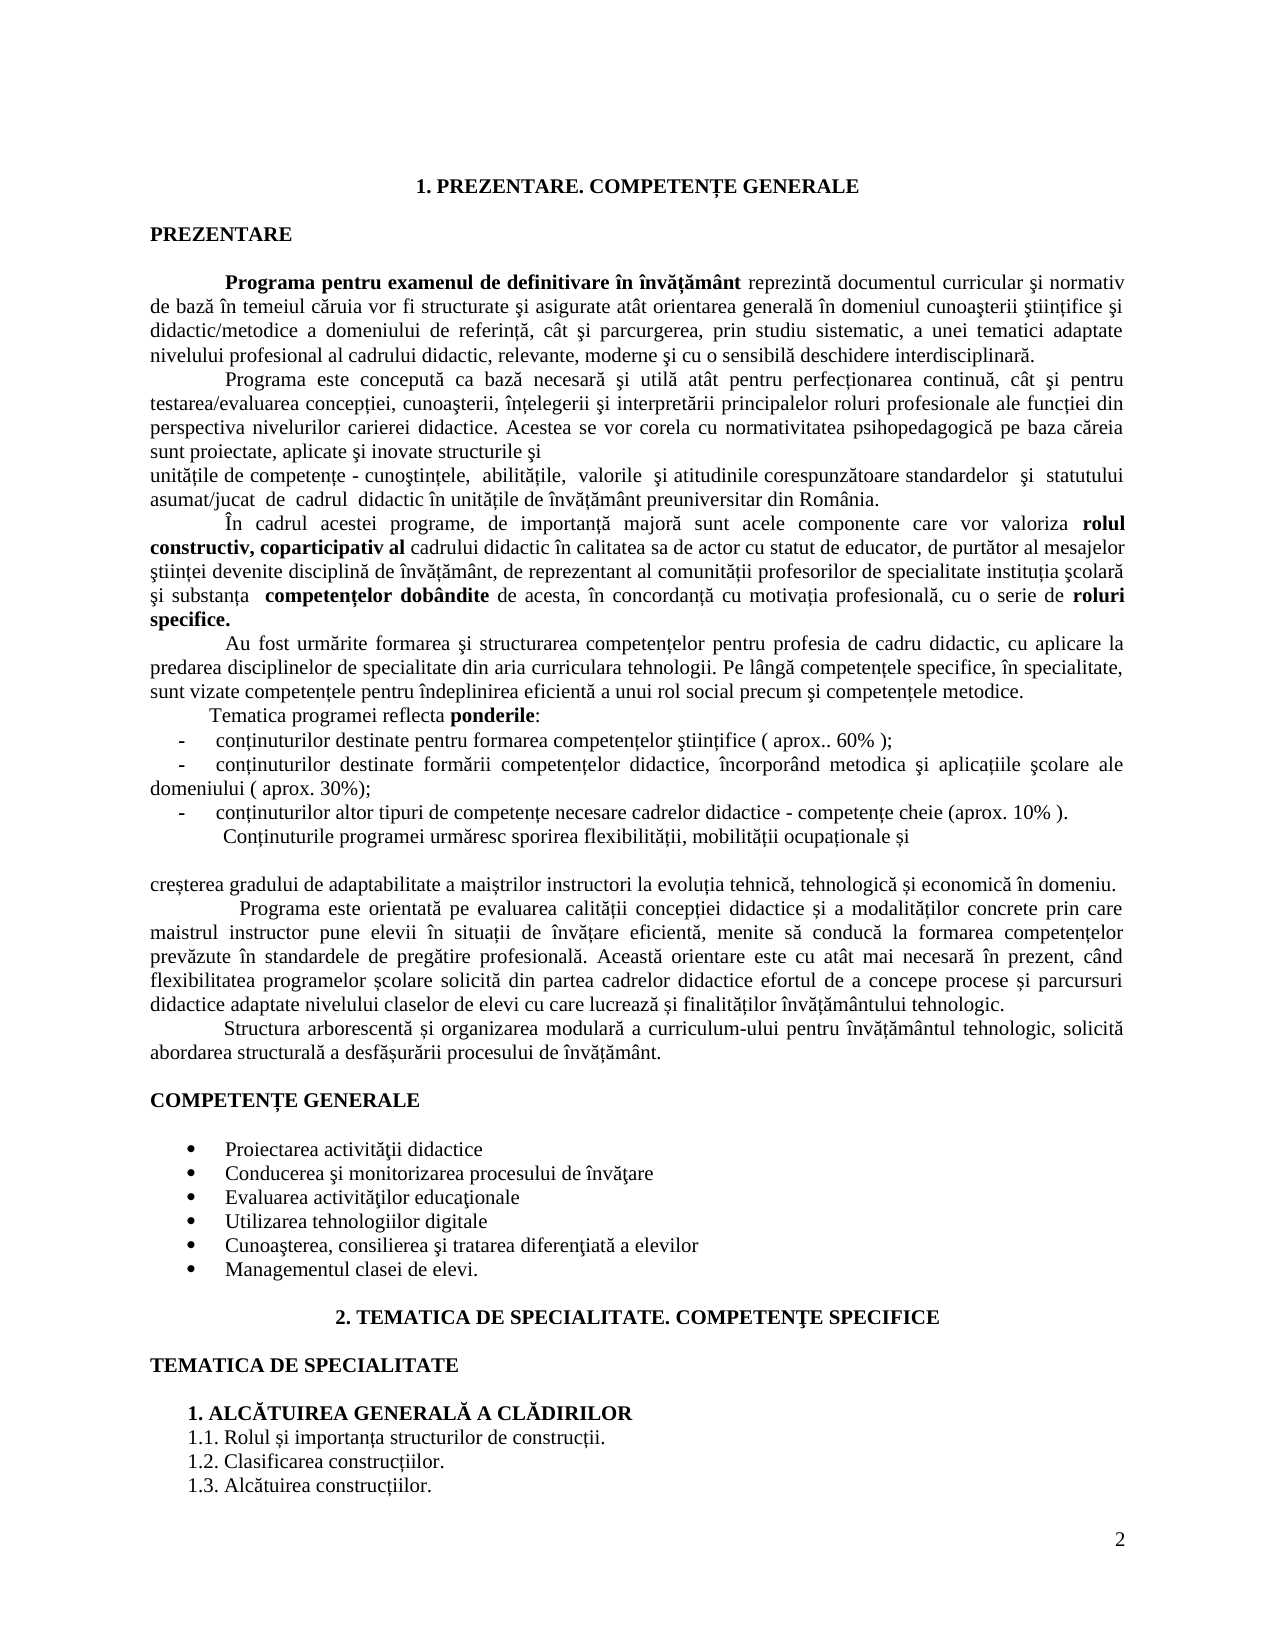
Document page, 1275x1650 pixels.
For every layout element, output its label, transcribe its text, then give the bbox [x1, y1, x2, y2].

text Au fost urmărite formarea şi structurarea competențelor pentru profesia de cadru didactic, cu aplicare la predarea disciplinelor de specialitate din aria curriculara tehnologii. Pe lângă competențele specifice, în specialitate, sunt vizate competențele pentru îndeplinirea eficientă a unui rol social precum şi competențele metodice. [150, 631, 1125, 703]
text 1. ALCĂTUIREA GENERALĂ A CLĂDIRILOR [150, 1401, 1125, 1425]
list conținuturilor altor tipuri de competențe necesare cadrelor didactice - competențe cheie (aprox. 10% ). [150, 800, 1125, 824]
subtitle Evaluarea activităţilor educaţionale [150, 1185, 1125, 1209]
text TEMATICA DE SPECIALITATE [150, 1353, 1125, 1377]
subtitle Conducerea şi monitorizarea procesului de învăţare [150, 1161, 1125, 1185]
text Conținuturile programei urmăresc sporirea flexibilității, mobilității ocupaționale și [223, 824, 1125, 848]
list conținuturilor destinate pentru formarea competențelor ştiințifice ( aprox.. 60% ); [150, 727, 1125, 752]
text Tematica programei reflecta ponderile: [150, 703, 1125, 727]
text unitățile de competențe - cunoştințele, abilitățile, valorile şi atitudinile corespunzătoare standardelor şi statutului asumat/jucat de cadrul didactic în unitățile de învățământ preuniversitar din România. [150, 463, 1125, 511]
text 2. TEMATICA DE SPECIALITATE. COMPETENŢE SPECIFICE [150, 1305, 1125, 1329]
subtitle Cunoaşterea, consilierea şi tratarea diferenţiată a elevilor [150, 1233, 1125, 1257]
text 1.1. Rolul și importanța structurilor de construcții. [150, 1425, 1125, 1449]
subtitle Proiectarea activităţii didactice [150, 1137, 1125, 1161]
list conținuturilor destinate formării competențelor didactice, încorporând metodica şi aplicațiile şcolare ale domeniului ( aprox. 30%); [150, 752, 1125, 800]
text creșterea gradului de adaptabilitate a maiștrilor instructori la evoluția tehnică, tehnologică și economică în domeniu. [150, 872, 1125, 896]
text COMPETENȚE GENERALE [150, 1088, 1125, 1112]
text 1. PREZENTARE. COMPETENȚE GENERALE [150, 174, 1125, 198]
subtitle Utilizarea tehnologiilor digitale [150, 1209, 1125, 1233]
text Programa pentru examenul de definitivare în învățământ reprezintă documentul curricular şi normativ de bază în temeiul căruia vor fi structurate şi asigurate atât orientarea generală în domeniul cunoaşterii ştiințifice şi didactic/metodice a domeniului de referință, cât şi parcurgerea, prin studiu sistematic, a unei tematici adaptate nivelului profesional al cadrului didactic, relevante, moderne şi cu o sensibilă deschidere interdisciplinară. [150, 270, 1125, 367]
text 1.2. Clasificarea construcțiilor. [150, 1449, 1125, 1473]
text Structura arborescentă și organizarea modulară a curriculum-ului pentru învățământul tehnologic, solicită abordarea structurală a desfășurării procesului de învățământ. [150, 1016, 1125, 1064]
text PREZENTARE [150, 222, 1125, 246]
text Programa este orientată pe evaluarea calității concepției didactice și a modalităților concrete prin care maistrul instructor pune elevii în situații de învățare eficientă, menite să conducă la formarea competențelor prevăzute în standardele de pregătire profesională. Această orientare este cu atât mai necesară în prezent, când flexibilitatea programelor școlare solicită din partea cadrelor didactice efortul de a concepe procese și parcursuri didactice adaptate nivelului claselor de elevi cu care lucrează și finalităților învățământului tehnologic. [150, 896, 1125, 1016]
text Programa este concepută ca bază necesară şi utilă atât pentru perfecționarea continuă, cât şi pentru testarea/evaluarea concepției, cunoaşterii, înțelegerii şi interpretării principalelor roluri profesionale ale funcției din perspectiva nivelurilor carierei didactice. Acestea se vor corela cu normativitatea psihopedagogică pe baza căreia sunt proiectate, aplicate şi inovate structurile şi [150, 367, 1125, 463]
text 1.3. Alcătuirea construcțiilor. [150, 1473, 1125, 1497]
text În cadrul acestei programe, de importanță majoră sunt acele componente care vor valoriza rolul constructiv, coparticipativ al cadrului didactic în calitatea sa de actor cu statut de educator, de purtător al mesajelor ştiinței devenite disciplină de învățământ, de reprezentant al comunității profesorilor de specialitate instituția şcolară şi substanța competențelor dobândite de acesta, în concordanță cu motivația profesională, cu o serie de roluri specifice. [150, 511, 1125, 631]
subtitle Managementul clasei de elevi. [150, 1257, 1125, 1281]
